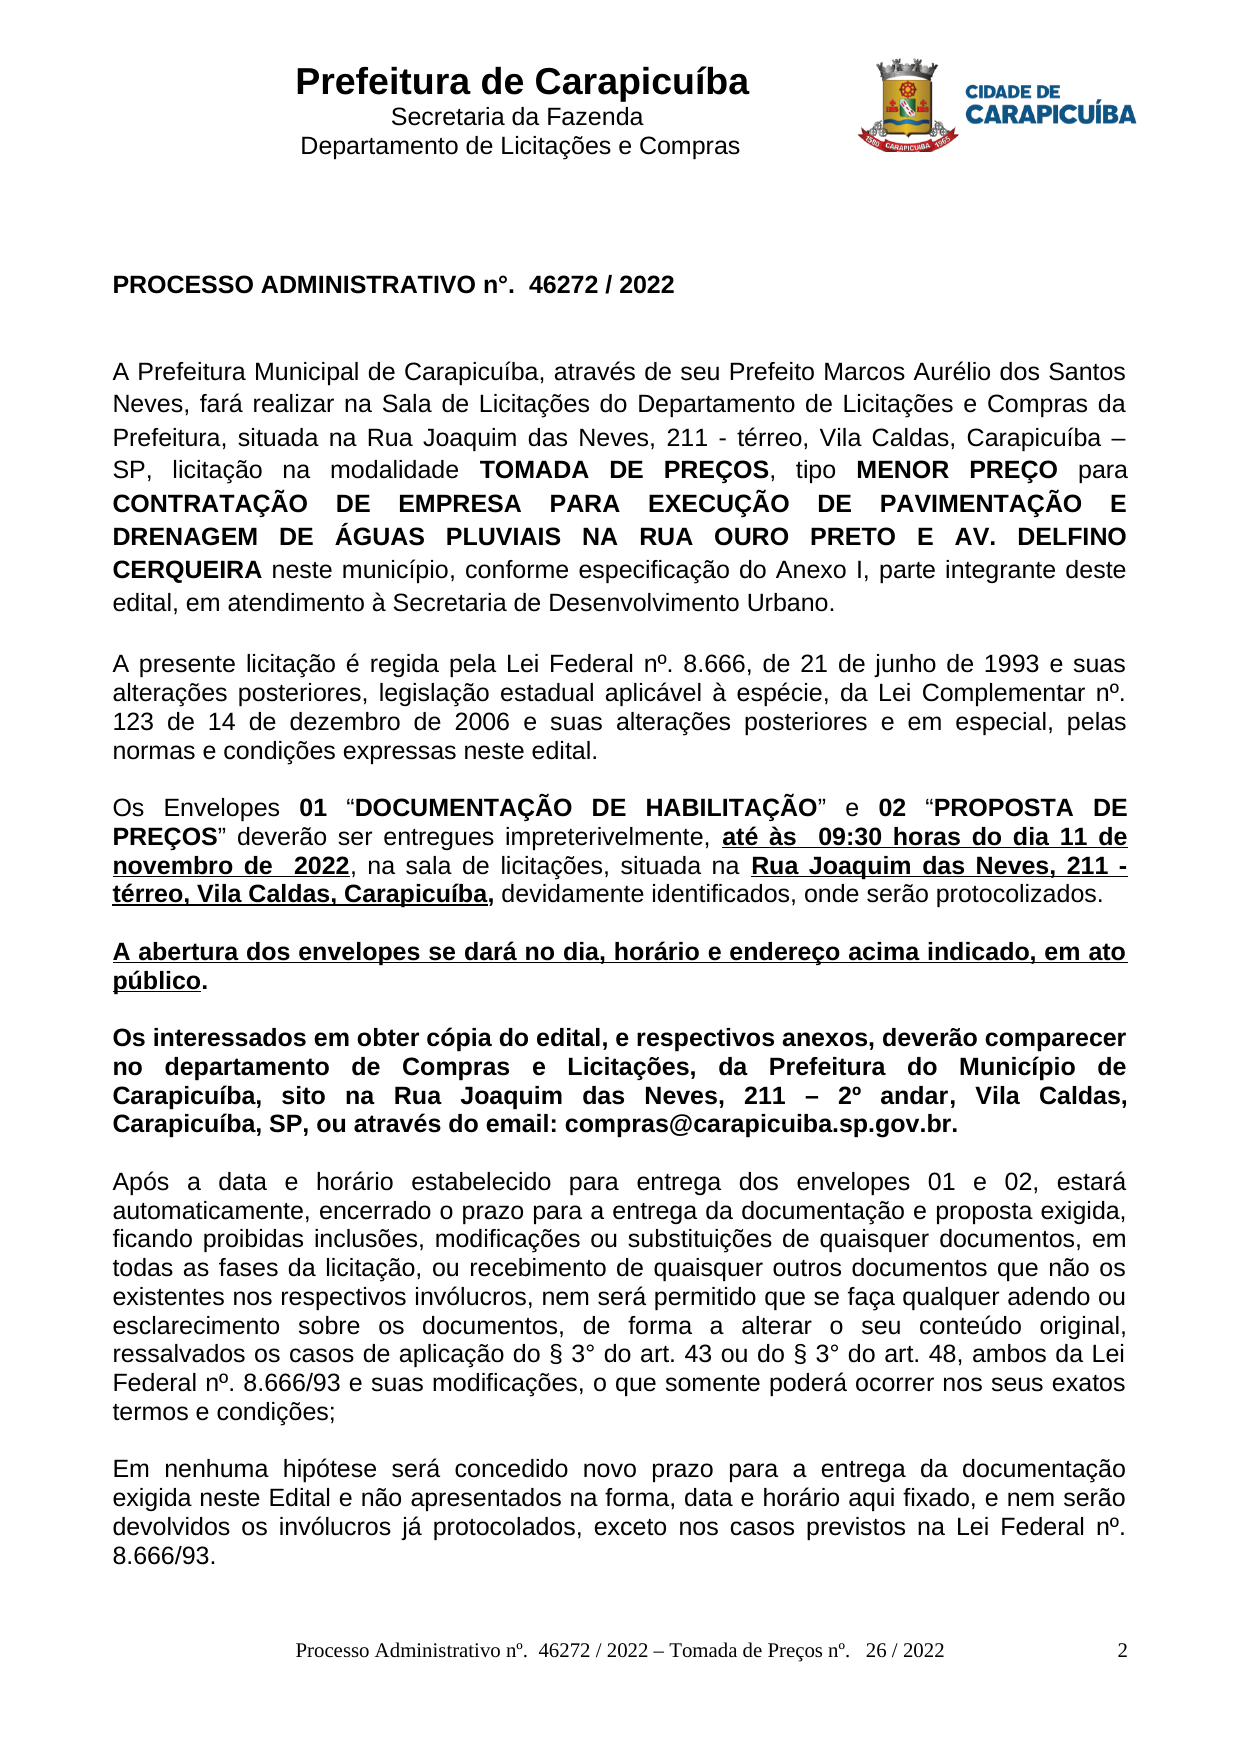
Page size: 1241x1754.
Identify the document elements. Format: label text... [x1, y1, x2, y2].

text A presente licitação é regida pela Lei Federal nº. 8.666, de 21 de junho de 1993 e suas alterações posteriores, legislação estadual aplicável à espécie, da Lei Complementar nº. 123 de 14 de dezembro de 2006 e suas alterações posteriores e em especial, pelas normas e condições expressas neste edital. [112, 649, 1128, 764]
text A Prefeitura Municipal de Carapicuíba, através de seu Prefeito Marcos Aurélio dos Santos Neves, fará realizar na Sala de Licitações do Departamento de Licitações e Compras da Prefeitura, situada na Rua Joaquim das Neves, 211 - térreo, Vila Caldas, Carapicuíba – SP, licitação na modalidade TOMADA DE PREÇOS, tipo MENOR PREÇO para CONTRATAÇÃO DE EMPRESA PARA EXECUÇÃO DE PAVIMENTAÇÃO E DRENAGEM DE ÁGUAS PLUVIAIS NA RUA OURO PRETO E AV. DELFINO CERQUEIRA neste município, conforme especificação do Anexo I, parte integrante deste edital, em atendimento à Secretaria de Desenvolvimento Urbano. [112, 356, 1128, 616]
text Os Envelopes 01 “DOCUMENTAÇÃO DE HABILITAÇÃO” e 02 “PROPOSTA DE PREÇOS” deverão ser entregues impreterivelmente, até às 09:30 horas do dia 11 de novembro de 2022, na sala de licitações, situada na Rua Joaquim das Neves, 211 - térreo, Vila Caldas, Carapicuíba, devidamente identificados, onde serão protocolizados. [112, 793, 1128, 908]
picture [857, 57, 1139, 152]
list Em nenhuma hipótese será concedido novo prazo para a entrega da documentação exigida neste Edital e não apresentados na forma, data e horário aqui fixado, e nem serão devolvidos os invólucros já protocolados, exceto nos casos previstos na Lei Federal nº. 8.666/93. [112, 1454, 1128, 1569]
text Os interessados em obter cópia do edital, e respectivos anexos, deverão comparecer no departamento de Compras e Licitações, da Prefeitura do Município de Carapicuíba, sito na Rua Joaquim das Neves, 211 – 2º andar, Vila Caldas, Carapicuíba, SP, ou através do email: compras@carapicuiba.sp.gov.br. [112, 1023, 1128, 1138]
text PROCESSO ADMINISTRATIVO n°. 46272 / 2022 [112, 270, 1128, 299]
text A abertura dos envelopes se dará no dia, horário e endereço acima indicado, em ato público. [112, 937, 1128, 962]
text A abertura dos envelopes se dará no dia, horário e endereço acima indicado, em ato público. [112, 963, 1128, 994]
list Após a data e horário estabelecido para entrega dos envelopes 01 e 02, estará automaticamente, encerrado o prazo para a entrega da documentação e proposta exigida, ficando proibidas inclusões, modificações ou substituições de quaisquer documentos, em todas as fases da licitação, ou recebimento de quaisquer outros documentos que não os existentes nos respectivos invólucros, nem será permitido que se faça qualquer adendo ou esclarecimento sobre os documentos, de forma a alterar o seu conteúdo original, ressalvados os casos de aplicação do § 3° do art. 43 ou do § 3° do art. 48, ambos da Lei Federal nº. 8.666/93 e suas modificações, o que somente poderá ocorrer nos seus exatos termos e condições; [112, 1167, 1128, 1426]
